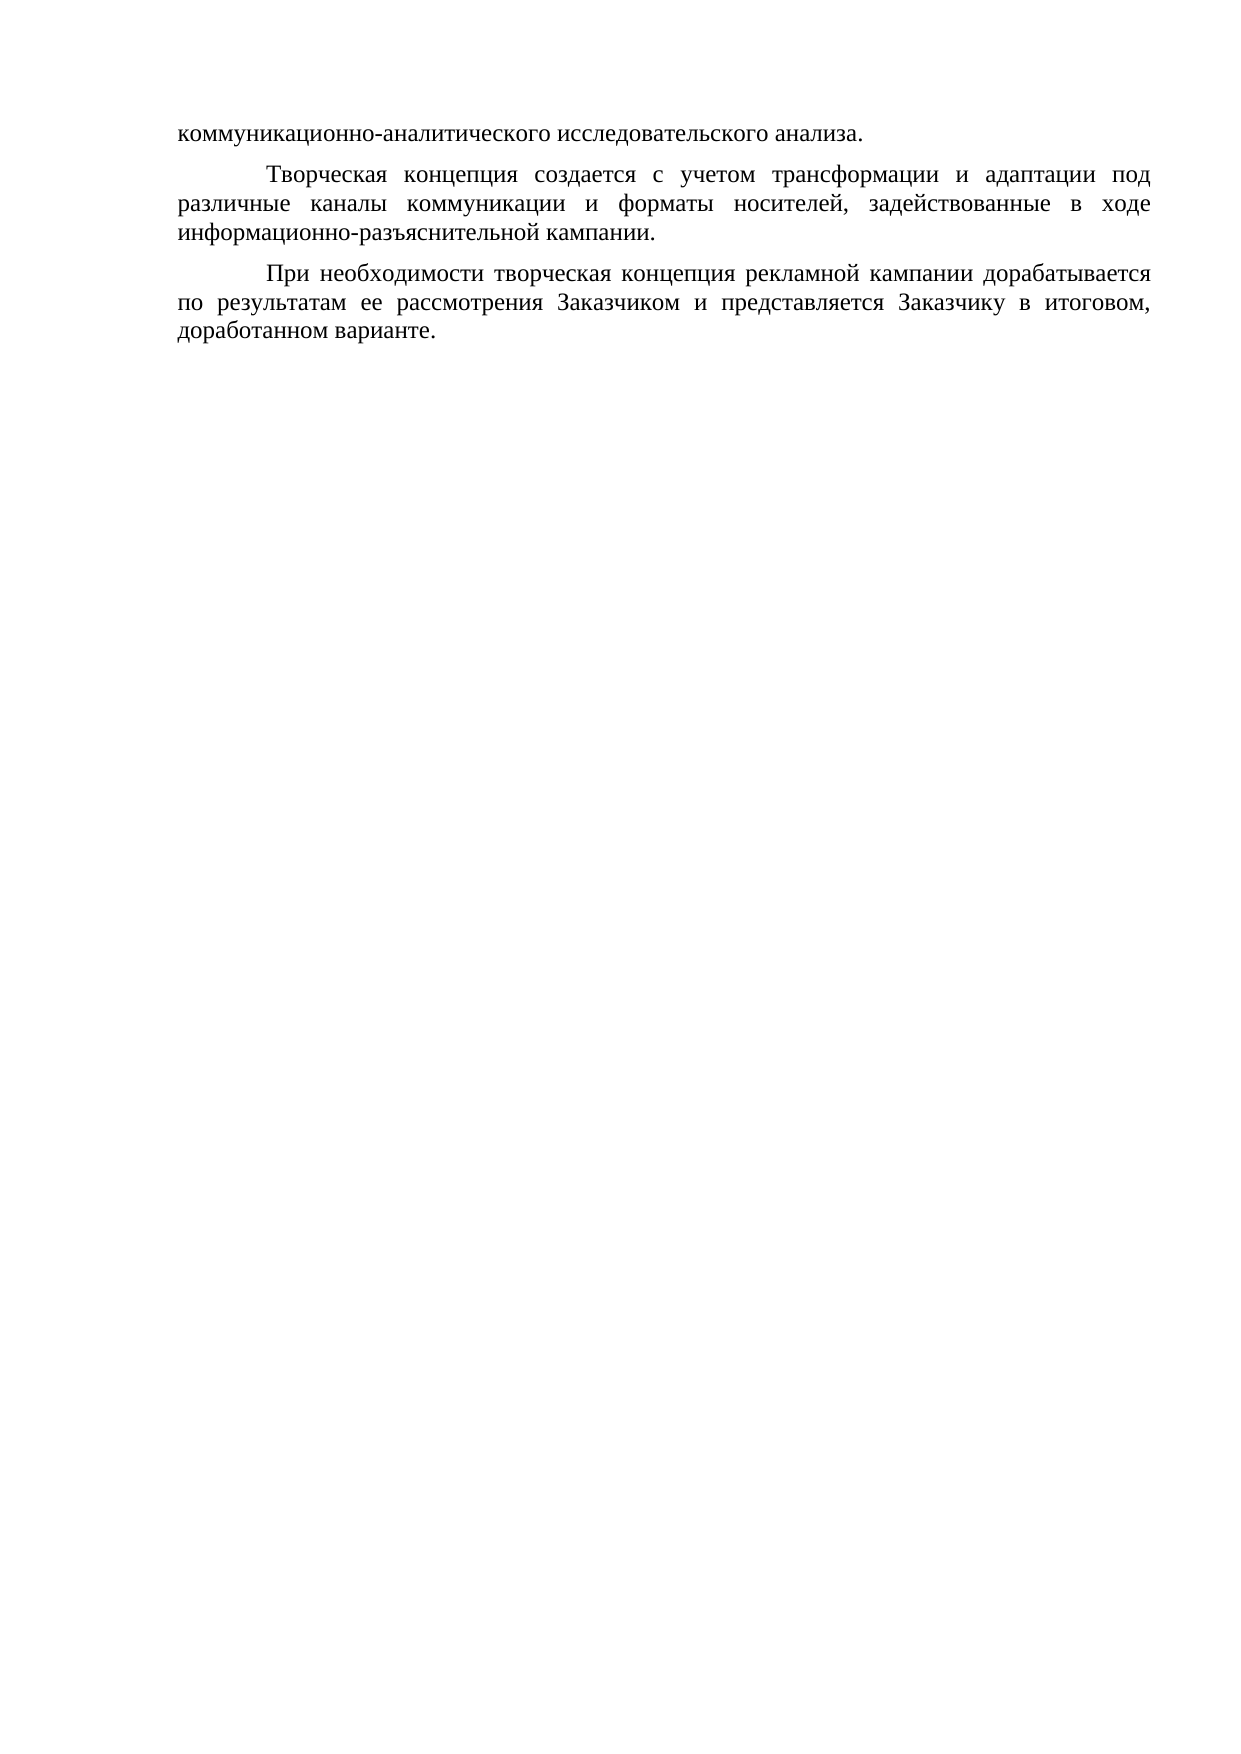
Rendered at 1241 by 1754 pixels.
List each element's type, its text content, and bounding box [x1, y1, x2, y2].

text При необходимости творческая концепция рекламной кампании дорабатывается по результатам ее рассмотрения Заказчиком и представляется Заказчику в итоговом, доработанном варианте. [177, 258, 1152, 344]
text Творческая концепция создается с учетом трансформации и адаптации под различные каналы коммуникации и форматы носителей, задействованные в ходе информационно-разъяснительной кампании. [177, 159, 1152, 246]
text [177, 118, 1152, 147]
